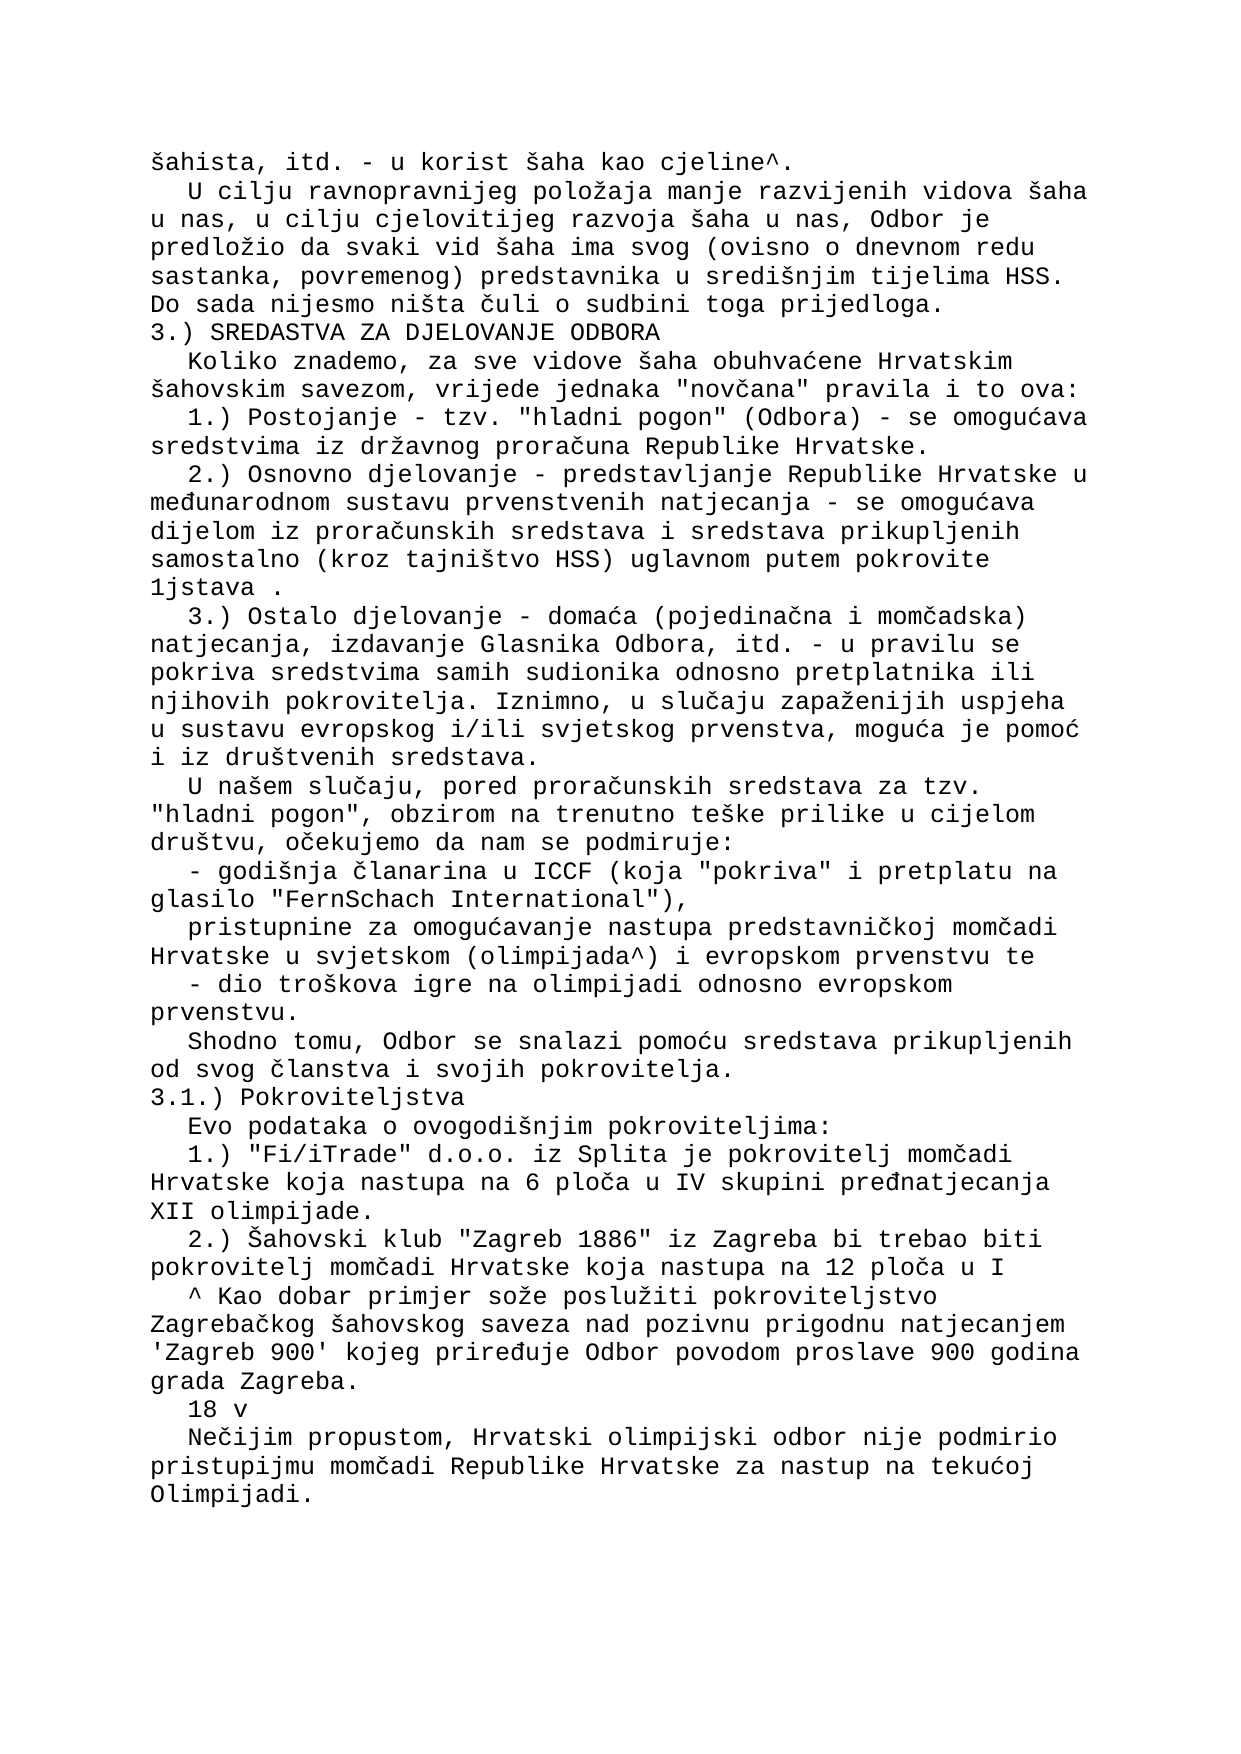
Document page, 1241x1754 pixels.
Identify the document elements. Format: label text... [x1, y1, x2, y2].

text 18 v [150, 1397, 1090, 1425]
text 3.1.) Pokroviteljstva [150, 1085, 1090, 1113]
text 1.) "Fi/iTrade" d.o.o. iz Splita je pokrovitelj momčadi Hrvatske koja nastupa na 6 ploča u IV skupini pređnatjecanja XII olimpijade. [150, 1142, 1090, 1227]
text 3.) SREDASTVA ZA DJELOVANJE ODBORA [150, 320, 1090, 348]
text U cilju ravnopravnijeg položaja manje razvijenih vidova šaha u nas, u cilju cjelovitijeg razvoja šaha u nas, Odbor je predložio da svaki vid šaha ima svog (ovisno o dnevnom redu sastanka, povremenog) predstavnika u središnjim tijelima HSS. Do sada nijesmo ništa čuli o sudbini toga prijedloga. [150, 178, 1090, 320]
text Nečijim propustom, Hrvatski olimpijski odbor nije podmirio pristupijmu momčadi Republike Hrvatske za nastup na tekućoj Olimpijadi. [150, 1425, 1090, 1510]
text ^ Kao dobar primjer sože poslužiti pokroviteljstvo Zagrebačkog šahovskog saveza nad pozivnu prigodnu natjecanjem 'Zagreb 900' kojeg priređuje Odbor povodom proslave 900 godina grada Zagreba. [150, 1283, 1090, 1397]
text Evo podataka o ovogodišnjim pokroviteljima: [150, 1113, 1090, 1142]
text 3.) Ostalo djelovanje - domaća (pojedinačna i momčadska) natjecanja, izdavanje Glasnika Odbora, itd. - u pravilu se pokriva sredstvima samih sudionika odnosno pretplatnika ili njihovih pokrovitelja. Iznimno, u slučaju zapaženijih uspjeha u sustavu evropskog i/ili svjetskog prvenstva, moguća je pomoć i iz društvenih sredstava. [150, 603, 1090, 773]
text 2.) Osnovno djelovanje - predstavljanje Republike Hrvatske u međunarodnom sustavu prvenstvenih natjecanja - se omogućava dijelom iz proračunskih sredstava i sredstava prikupljenih samostalno (kroz tajništvo HSS) uglavnom putem pokrovite 1jstava . [150, 462, 1090, 603]
text Shodno tomu, Odbor se snalazi pomoću sredstava prikupljenih od svog članstva i svojih pokrovitelja. [150, 1028, 1090, 1085]
text Koliko znademo, za sve vidove šaha obuhvaćene Hrvatskim šahovskim savezom, vrijede jednaka "novčana" pravila i to ova: [150, 348, 1090, 405]
text - godišnja članarina u ICCF (koja "pokriva" i pretplatu na glasilo "FernSchach International"), [150, 858, 1090, 915]
text - dio troškova igre na olimpijadi odnosno evropskom prvenstvu. [150, 972, 1090, 1028]
text U našem slučaju, pored proračunskih sredstava za tzv. "hladni pogon", obzirom na trenutno teške prilike u cijelom društvu, očekujemo da nam se podmiruje: [150, 773, 1090, 858]
text 1.) Postojanje - tzv. "hladni pogon" (Odbora) - se omogućava sredstvima iz državnog proračuna Republike Hrvatske. [150, 405, 1090, 462]
text 2.) Šahovski klub "Zagreb 1886" iz Zagreba bi trebao biti pokrovitelj momčadi Hrvatske koja nastupa na 12 ploča u I [150, 1227, 1090, 1283]
text šahista, itd. - u korist šaha kao cjeline^. [150, 150, 1090, 178]
text pristupnine za omogućavanje nastupa predstavničkoj momčadi Hrvatske u svjetskom (olimpijada^) i evropskom prvenstvu te [150, 915, 1090, 972]
